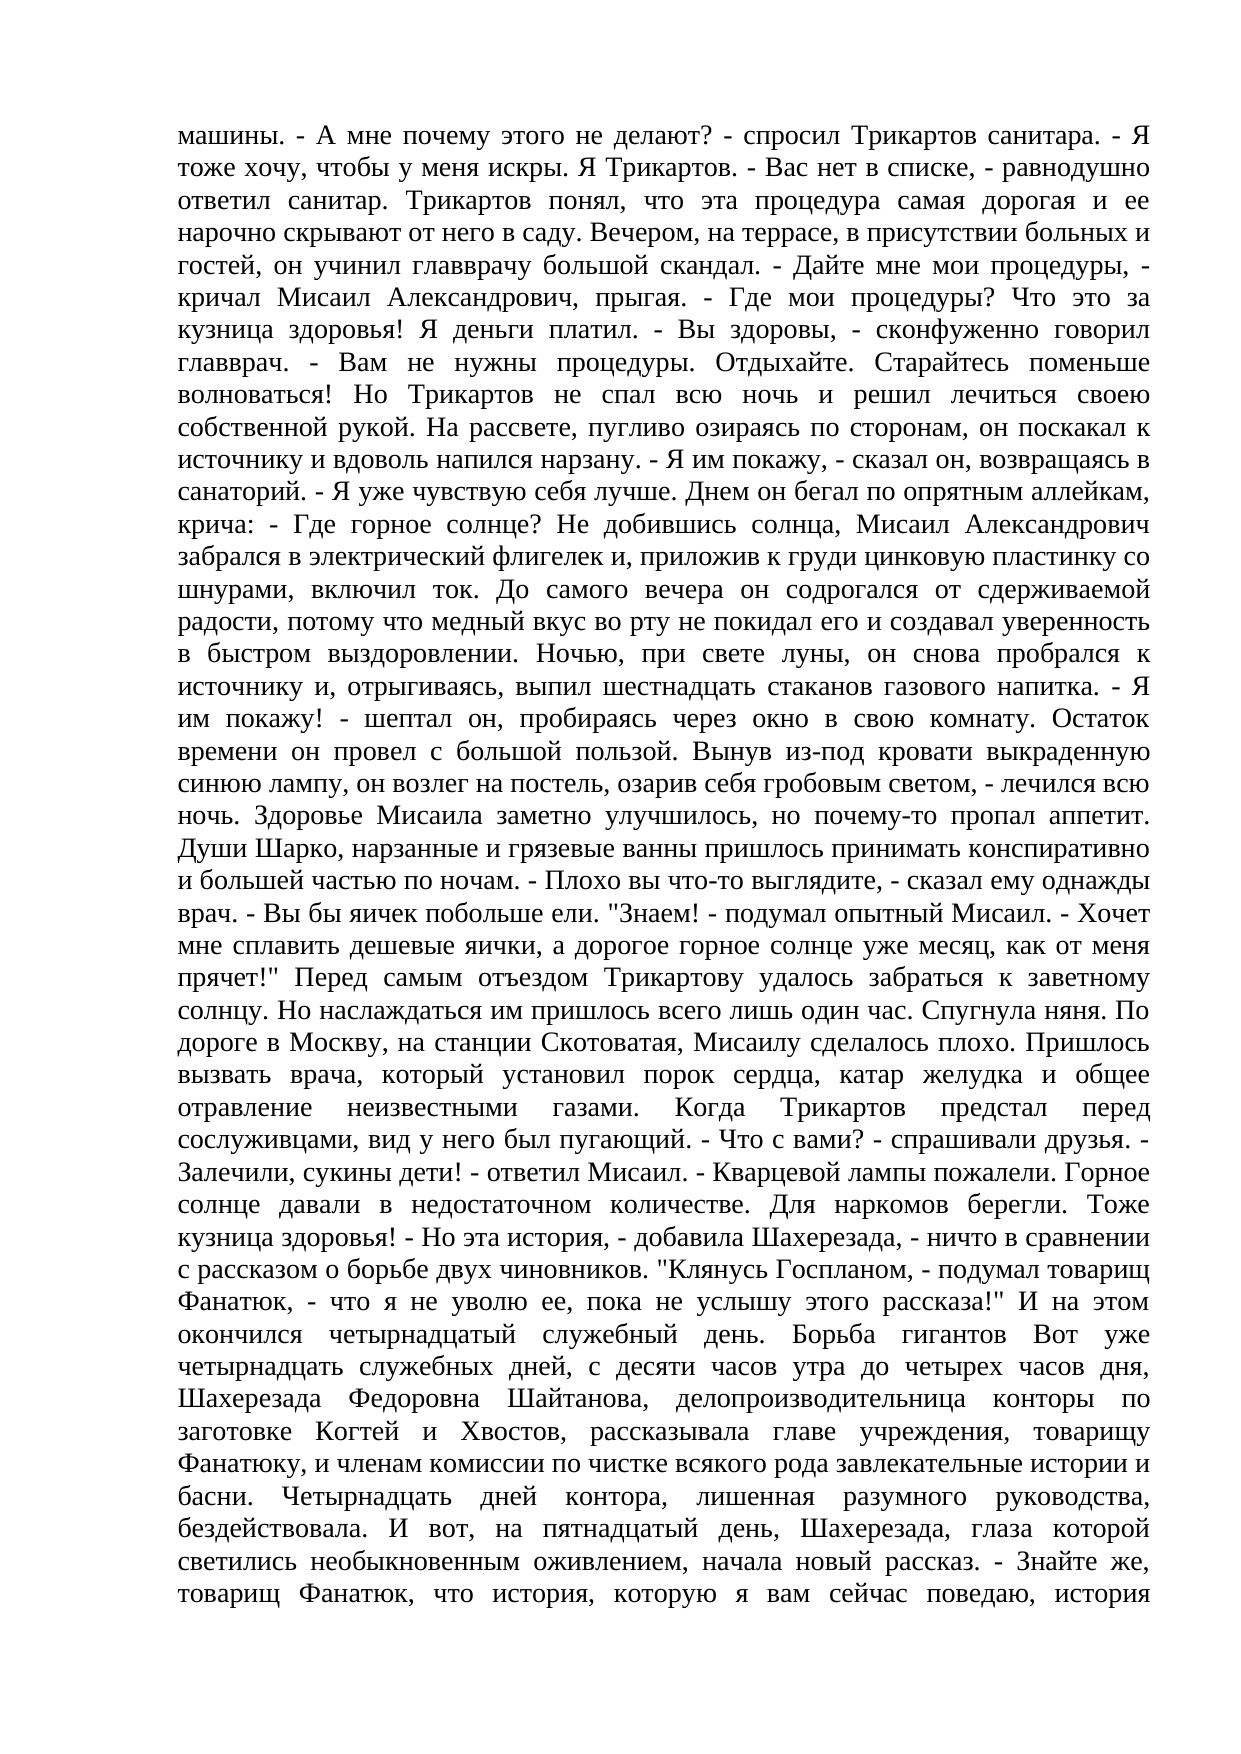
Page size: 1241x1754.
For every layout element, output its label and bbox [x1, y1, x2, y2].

text [177, 118, 1152, 1608]
